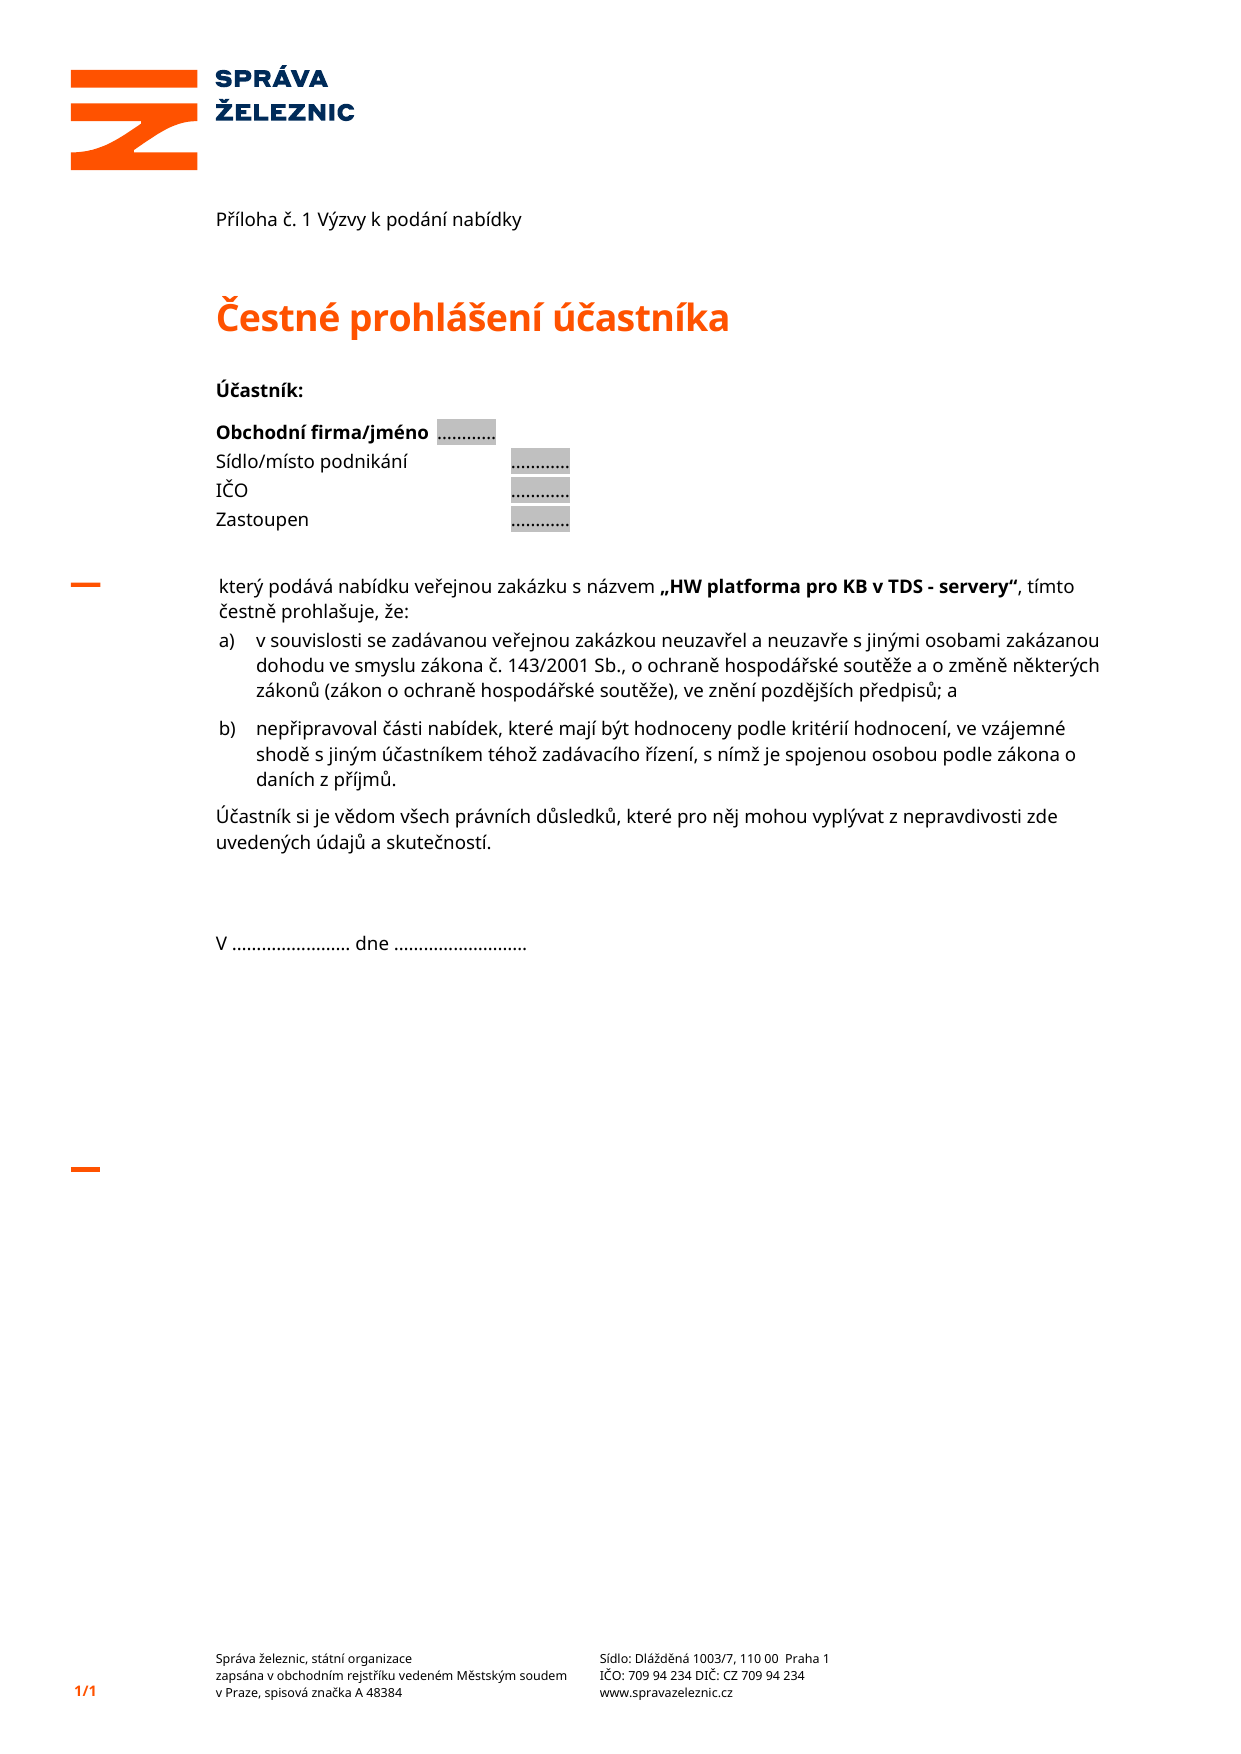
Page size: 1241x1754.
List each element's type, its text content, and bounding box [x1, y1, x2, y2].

text Zastoupen ………… [216, 503, 1122, 532]
text Sídlo/místo podnikání ………… [216, 445, 1122, 474]
text Účastník si je vědom všech právních důsledků, které pro něj mohou vyplývat z nepravdivosti zde uvedených údajů a skutečností. [216, 804, 1122, 855]
text Obchodní firma/jméno ………… [216, 416, 1122, 445]
text Čestné prohlášení účastníka [216, 291, 1122, 342]
text IČO ………… [216, 474, 1122, 503]
list nepřipravoval části nabídek, které mají být hodnoceny podle kritérií hodnocení, ve vzájemné shodě s jiným účastníkem téhož zadávacího řízení, s nímž je spojenou osobou podle zákona o daních z příjmů. [218, 715, 1119, 791]
text V …………………… dne ……………………… [216, 930, 1122, 956]
list v souvislosti se zadávanou veřejnou zakázkou neuzavřel a neuzavře s jinými osobami zakázanou dohodu ve smyslu zákona č. 143/2001 Sb., o ochraně hospodářské soutěže a o změně některých zákonů (zákon o ochraně hospodářské soutěže), ve znění pozdějších předpisů; a [218, 627, 1119, 703]
text Účastník: [216, 373, 1122, 404]
text který podává nabídku veřejnou zakázku s názvem „HW platforma pro KB v TDS - servery“, tímto čestně prohlašuje, že: [219, 573, 1119, 624]
text Příloha č. 1 Výzvy k podání nabídky [216, 207, 1122, 232]
